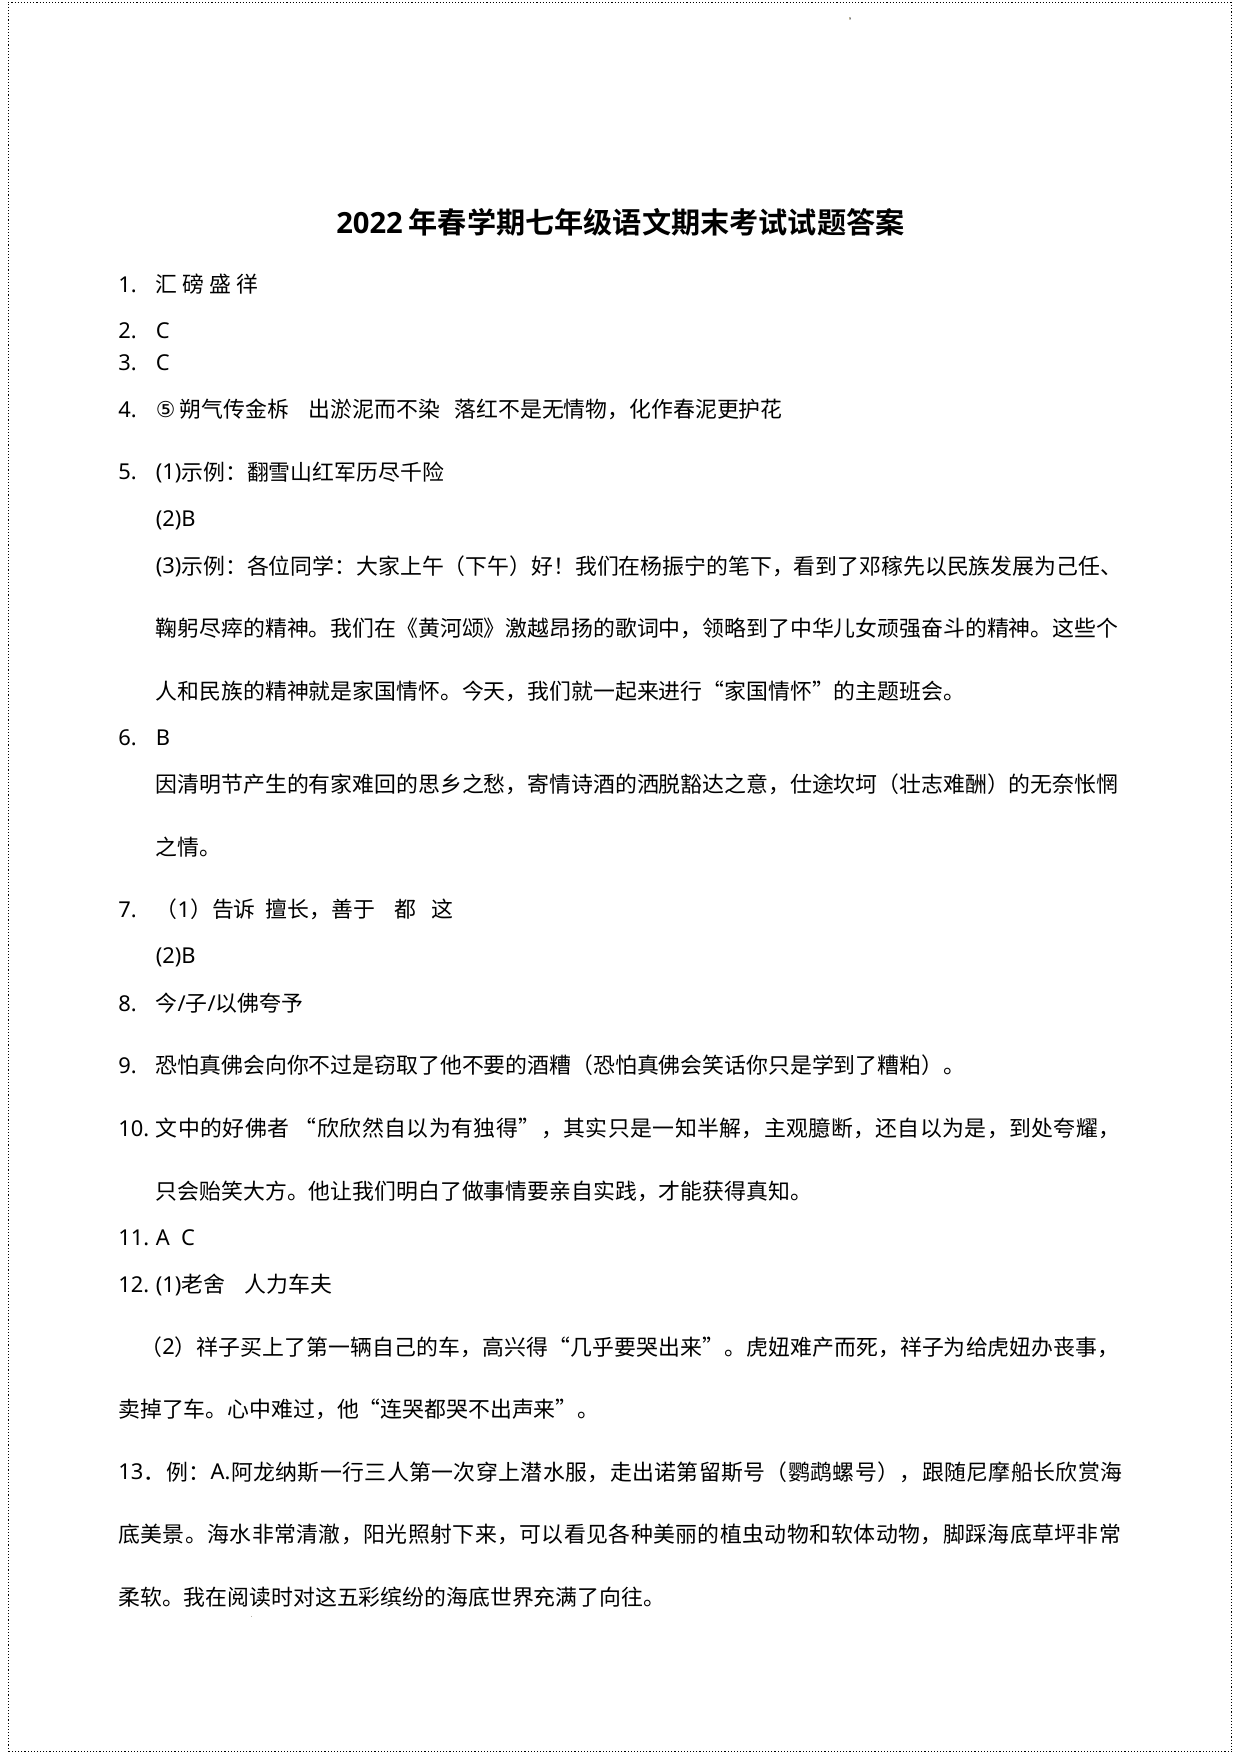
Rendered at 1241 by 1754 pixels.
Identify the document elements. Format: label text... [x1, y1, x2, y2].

list ⑤朔气传金柝 出淤泥而不染 落红不是无情物，化作春泥更护花 [118, 377, 1122, 439]
list (1)老舍 人力车夫 [118, 1252, 1122, 1314]
text 2022年春学期七年级语文期末考试试题答案 [118, 189, 1122, 252]
text 13．例：A.阿龙纳斯一行三人第一次穿上潜水服，走出诺第留斯号（鹦鹉螺号），跟随尼摩船长欣赏海底美景。海水非常清澈，阳光照射下来，可以看见各种美丽的植虫动物和软体动物，脚踩海底草坪非常柔软。我在阅读时对这五彩缤纷的海底世界充满了向往。 [118, 1439, 1122, 1627]
list B [118, 721, 1122, 752]
text （2）祥子买上了第一辆自己的车，高兴得“几乎要哭出来”。虎妞难产而死，祥子为给虎妞办丧事，卖掉了车。心中难过，他“连哭都哭不出声来”。 [118, 1314, 1122, 1439]
list (1)示例：翻雪山红军历尽千险 [118, 439, 1122, 502]
list 汇 磅 盛 徉 [118, 252, 1122, 314]
list (2)B [156, 939, 1122, 971]
list （1）告诉 擅长，善于 都 这 [118, 877, 1122, 939]
list 今/子/以佛夸予 [118, 971, 1122, 1033]
list 因清明节产生的有家难回的思乡之愁，寄情诗酒的洒脱豁达之意，仕途坎坷（壮志难酬）的无奈怅惘之情。 [156, 752, 1122, 877]
text (2)B [156, 502, 1122, 533]
list 恐怕真佛会向你不过是窃取了他不要的酒糟（恐怕真佛会笑话你只是学到了糟粕）。 [118, 1033, 1122, 1096]
list C [118, 346, 1122, 377]
list A C [118, 1221, 1122, 1252]
list (3)示例：各位同学：大家上午（下午）好！我们在杨振宁的笔下，看到了邓稼先以民族发展为己任、鞠躬尽瘁的精神。我们在《黄河颂》激越昂扬的歌词中，领略到了中华儿女顽强奋斗的精神。这些个人和民族的精神就是家国情怀。今天，我们就一起来进行“家国情怀”的主题班会。 [156, 533, 1122, 721]
list C [118, 314, 1122, 346]
list 文中的好佛者 “欣欣然自以为有独得”，其实只是一知半解，主观臆断，还自以为是，到处夸耀，只会贻笑大方。他让我们明白了做事情要亲自实践，才能获得真知。 [118, 1096, 1122, 1221]
